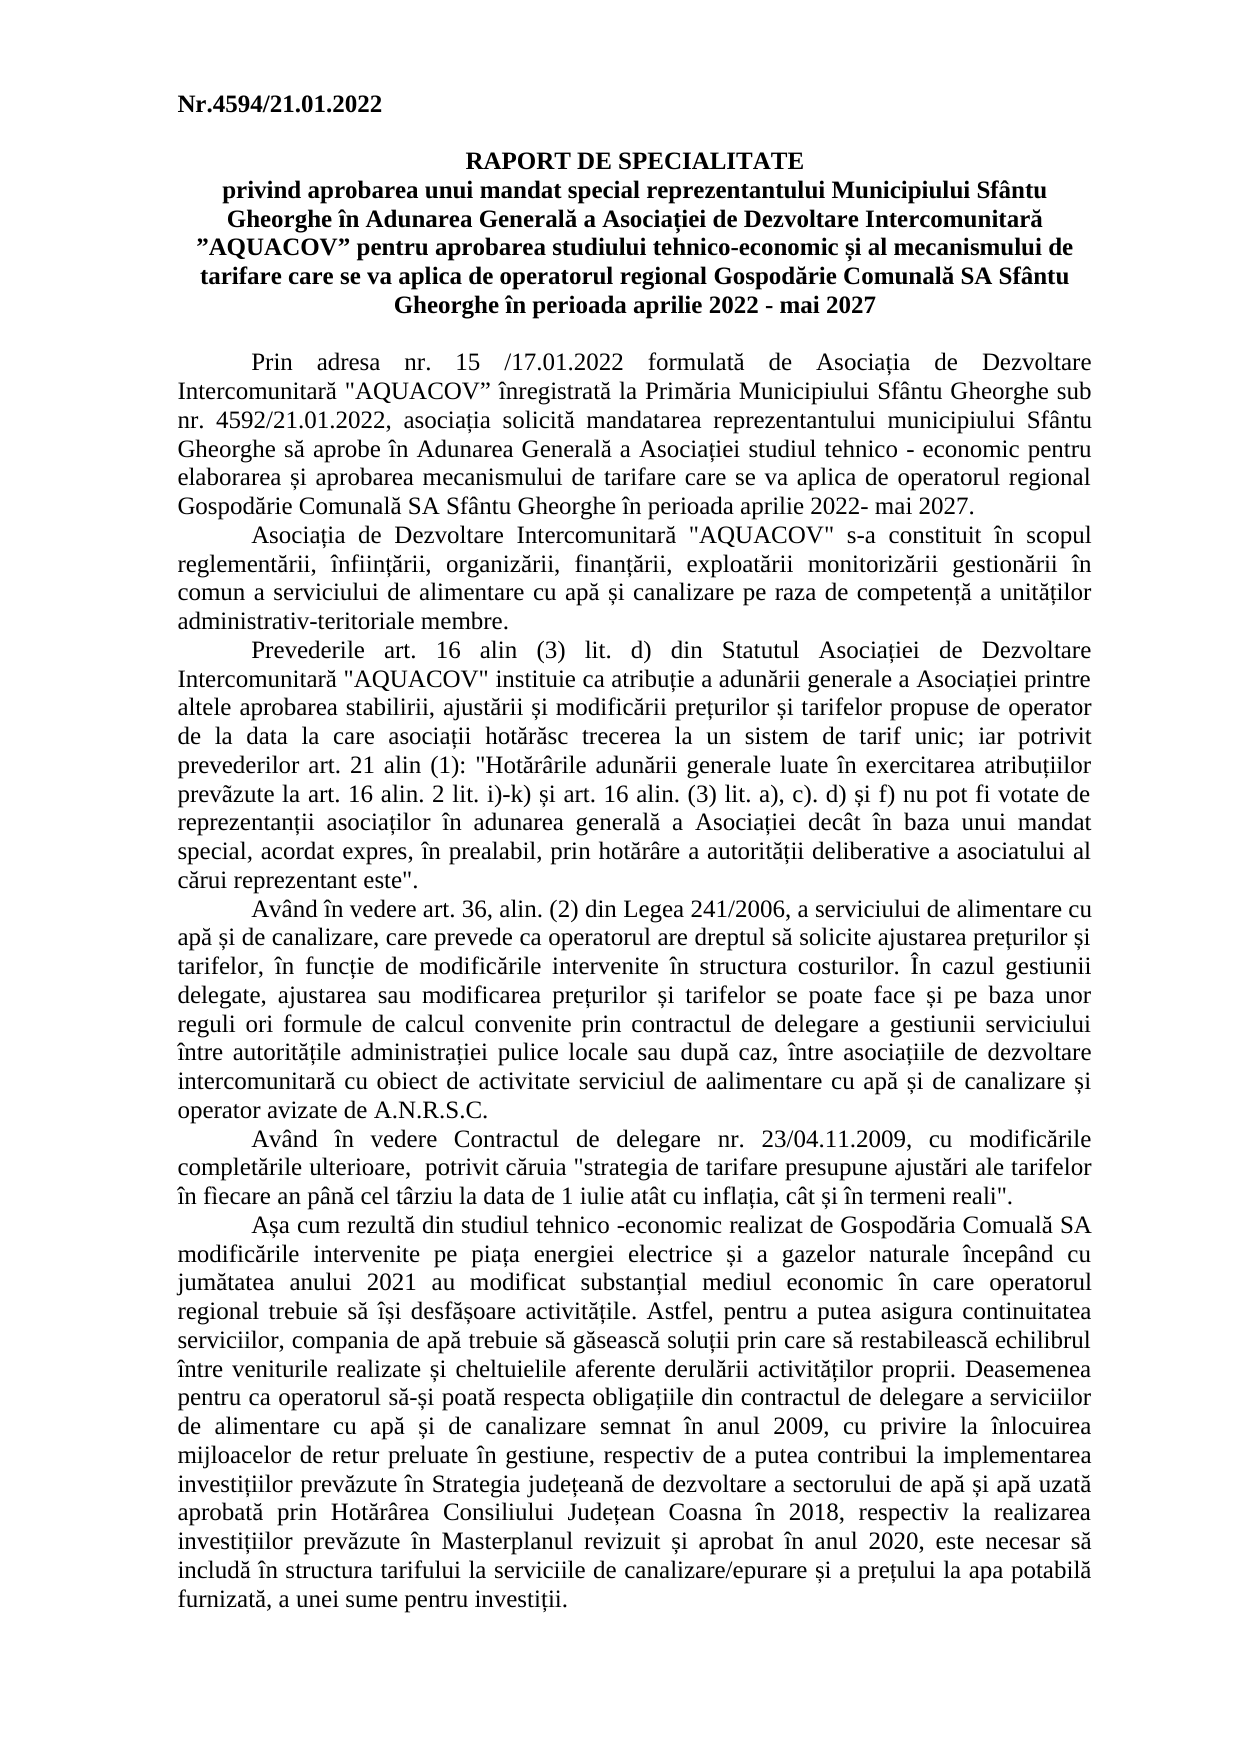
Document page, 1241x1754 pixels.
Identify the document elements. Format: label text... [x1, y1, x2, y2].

text Prin adresa nr. 15 /17.01.2022 formulată de Asociația de Dezvoltare Intercomunitară "AQUACOV” înregistrată la Primăria Municipiului Sfântu Gheorghe sub nr. 4592/21.01.2022, asociația solicită mandatarea reprezentantului municipiului Sfântu Gheorghe să aprobe în Adunarea Generală a Asociației studiul tehnico - economic pentru elaborarea și aprobarea mecanismului de tarifare care se va aplica de operatorul regional Gospodărie Comunală SA Sfântu Gheorghe în perioada aprilie 2022- mai 2027. [177, 347, 1092, 520]
text Prevederile art. 16 alin (3) lit. d) din Statutul Asociației de Dezvoltare Intercomunitară "AQUACOV" instituie ca atribuție a adunării generale a Asociației printre altele aprobarea stabilirii, ajustării și modificării prețurilor și tarifelor propuse de operator de la data la care asociații hotărăsc trecerea la un sistem de tarif unic; iar potrivit prevederilor art. 21 alin (1): "Hotărârile adunării generale luate în exercitarea atribuțiilor prevãzute la art. 16 alin. 2 lit. i)-k) și art. 16 alin. (3) lit. a), c). d) și f) nu pot fi votate de reprezentanții asociaților în adunarea generală a Asociației decât în baza unui mandat special, acordat expres, în prealabil, prin hotărâre a autorității deliberative a asociatului al cărui reprezentant este". [177, 635, 1092, 894]
text Așa cum rezultă din studiul tehnico -economic realizat de Gospodăria Comuală SA modificările intervenite pe piața energiei electrice și a gazelor naturale începând cu jumătatea anului 2021 au modificat substanțial mediul economic în care operatorul regional trebuie să își desfășoare activitățile. Astfel, pentru a putea asigura continuitatea serviciilor, compania de apă trebuie să găsească soluții prin care să restabilească echilibrul între veniturile realizate și cheltuielile aferente derulării activităților proprii. Deasemenea pentru ca operatorul să-și poată respecta obligațiile din contractul de delegare a serviciilor de alimentare cu apă și de canalizare semnat în anul 2009, cu privire la înlocuirea mijloacelor de retur preluate în gestiune, respectiv de a putea contribui la implementarea investițiilor prevăzute în Strategia județeană de dezvoltare a sectorului de apă și apă uzată aprobată prin Hotărârea Consiliului Județean Coasna în 2018, respectiv la realizarea investițiilor prevăzute în Masterplanul revizuit și aprobat în anul 2020, este necesar să includă în structura tarifului la serviciile de canalizare/epurare și a prețului la apa potabilă furnizată, a unei sume pentru investiții. [177, 1210, 1092, 1612]
text RAPORT DE SPECIALITATE [177, 146, 1092, 175]
text Având în vedere art. 36, alin. (2) din Legea 241/2006, a serviciului de alimentare cu apă și de canalizare, care prevede ca operatorul are dreptul să solicite ajustarea prețurilor și tarifelor, în funcție de modificările intervenite în structura costurilor. În cazul gestiunii delegate, ajustarea sau modificarea prețurilor și tarifelor se poate face și pe baza unor reguli ori formule de calcul convenite prin contractul de delegare a gestiunii serviciului între autoritățile administrației pulice locale sau după caz, între asociațiile de dezvoltare intercomunitară cu obiect de activitate serviciul de aalimentare cu apă și de canalizare și operator avizate de A.N.R.S.C. [177, 894, 1092, 1124]
text privind aprobarea unui mandat special reprezentantului Municipiului Sfântu Gheorghe în Adunarea Generală a Asociației de Dezvoltare Intercomunitară ”AQUACOV” pentru aprobarea studiului tehnico-economic și al mecanismului de tarifare care se va aplica de operatorul regional Gospodărie Comunală SA Sfântu Gheorghe în perioada aprilie 2022 - mai 2027 [177, 175, 1092, 319]
text Având în vedere Contractul de delegare nr. 23/04.11.2009, cu modificările completările ulterioare, potrivit căruia "strategia de tarifare presupune ajustări ale tarifelor în fìecare an până cel târziu la data de 1 iulie atât cu inflația, cât și în termeni reali". [177, 1124, 1092, 1210]
text Nr.4594/21.01.2022 [177, 89, 1092, 117]
text Asociația de Dezvoltare Intercomunitară "AQUACOV" s-a constituit în scopul reglementării, înființării, organizării, finanțării, exploatării monitorizării gestionării în comun a serviciului de alimentare cu apă și canalizare pe raza de competență a unităților administrativ-teritoriale membre. [177, 520, 1092, 635]
